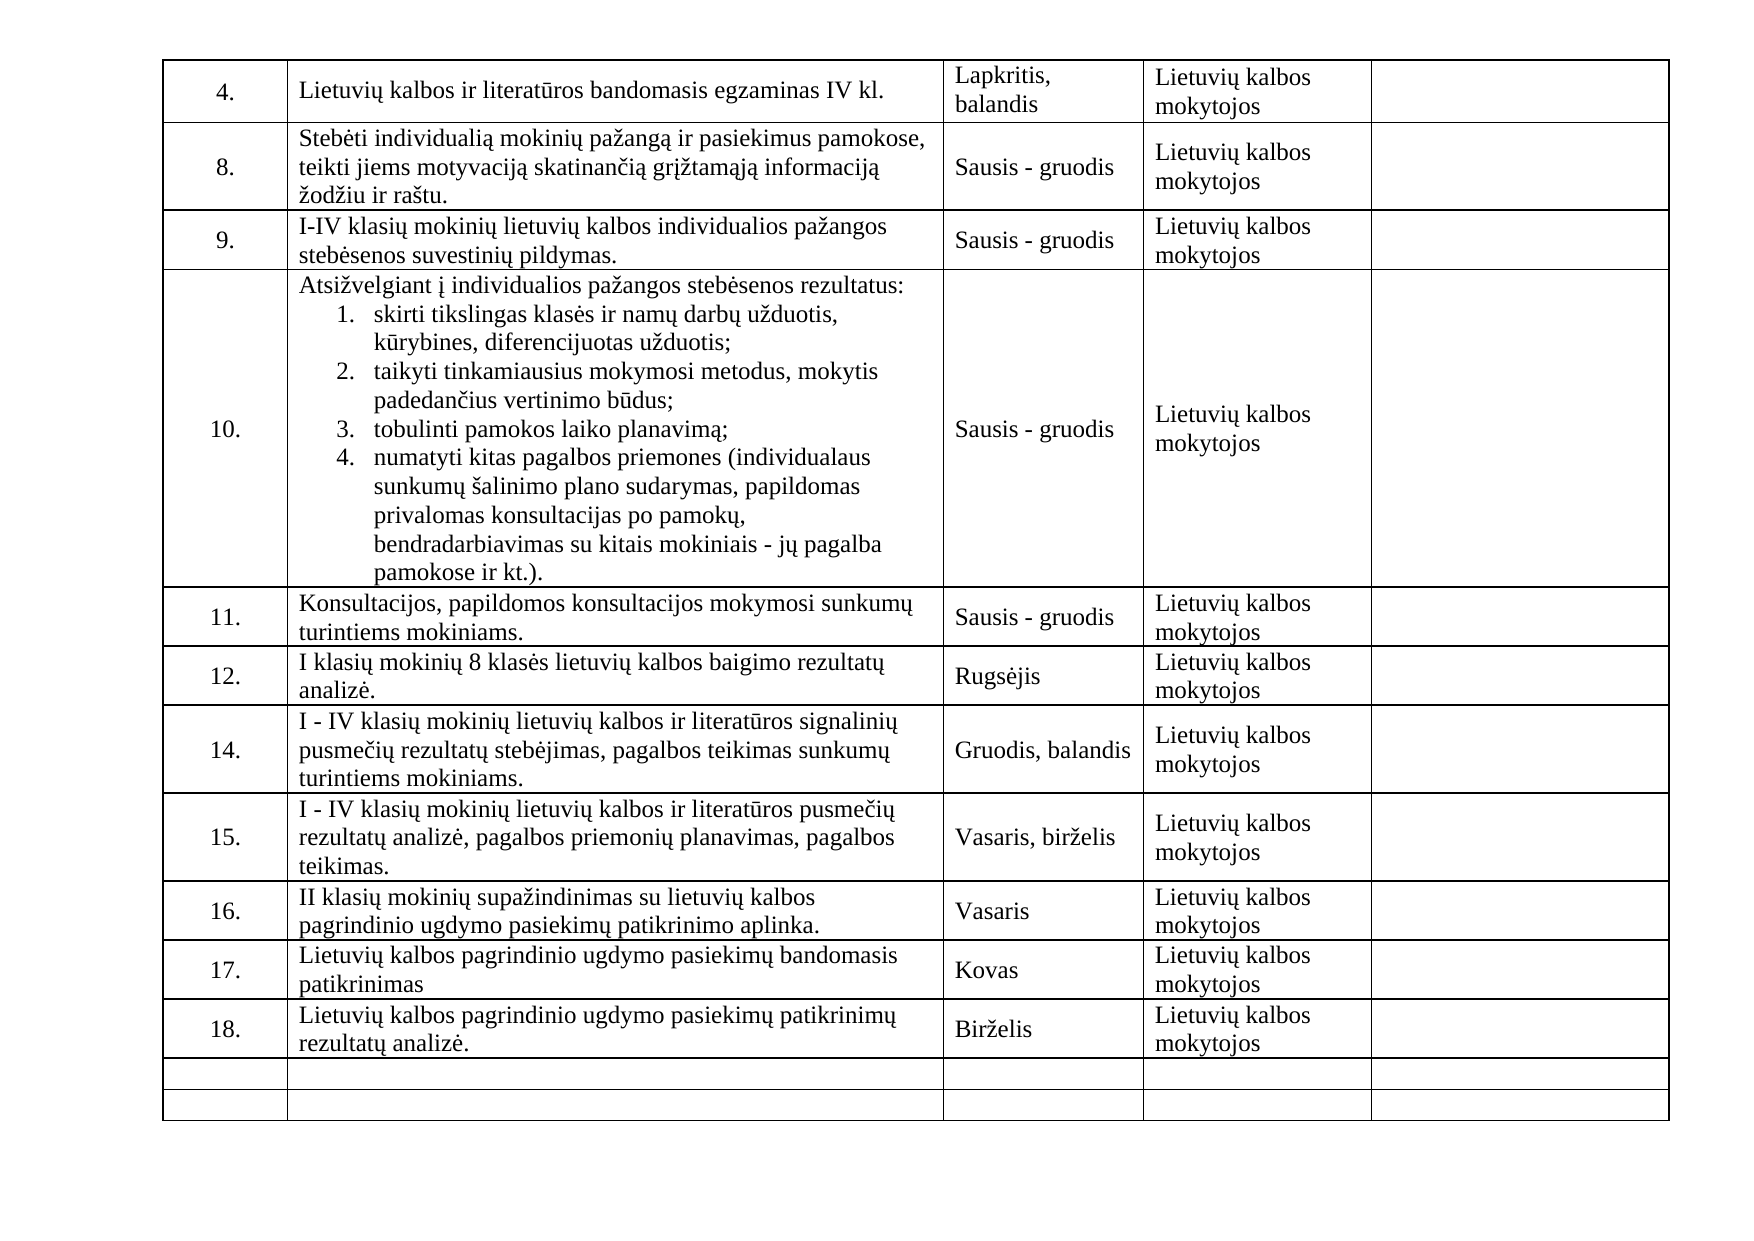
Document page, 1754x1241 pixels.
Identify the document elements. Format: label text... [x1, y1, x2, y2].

table_cell 14. [164, 706, 287, 792]
table_cell 9. [164, 211, 287, 268]
table_cell 4. [164, 61, 287, 122]
table_cell I klasių mokinių 8 klasės lietuvių kalbos baigimo rezultatų analizė. [288, 647, 943, 704]
table_cell Vasaris [944, 882, 1143, 939]
table_cell [944, 1059, 1143, 1088]
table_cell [1144, 61, 1371, 122]
table_cell [1372, 794, 1668, 880]
table_cell [1144, 1090, 1371, 1120]
table_cell 8. [164, 123, 287, 209]
table_cell 15. [164, 794, 287, 880]
table_cell [944, 1090, 1143, 1120]
table_cell [1372, 1059, 1668, 1088]
table_cell Stebėti individualią mokinių pažangą ir pasiekimus pamokose, teikti jiems motyvaciją skatinančią grįžtamąją informaciją žodžiu ir raštu. [288, 123, 943, 209]
table_cell 12. [164, 647, 287, 704]
table_cell Lietuvių kalbos mokytojos [1144, 882, 1371, 939]
table_cell Lapkritis, balandis [944, 61, 1143, 122]
table_cell Sausis - gruodis [944, 123, 1143, 209]
table_cell Rugsėjis [944, 647, 1143, 704]
table_cell Sausis - gruodis [944, 270, 1143, 586]
table_cell Lietuvių kalbos mokytojos [1144, 941, 1371, 998]
table_cell [1372, 61, 1668, 122]
table_cell Konsultacijos, papildomos konsultacijos mokymosi sunkumų turintiems mokiniams. [288, 588, 943, 645]
table_cell Gruodis, balandis [944, 706, 1143, 792]
table_cell Lietuvių kalbos mokytojos [1144, 706, 1371, 792]
table_cell [1372, 1090, 1668, 1120]
table_cell [288, 1090, 943, 1120]
table_cell Lietuvių kalbos mokytojos [1144, 1000, 1371, 1057]
table_cell Atsižvelgiant į individualios pažangos stebėsenos rezultatus: skirti tikslingas klasės ir namų darbų užduotis, kūrybines, diferencijuotas užduotis; taikyti tinkamiausius mokymosi metodus, mokytis padedančius vertinimo būdus; tobulinti pamokos laiko planavimą; numatyti kitas pagalbos priemones (individualaus sunkumų šalinimo plano sudarymas, papildomas privalomas konsultacijas po pamokų, bendradarbiavimas su kitais mokiniais - jų pagalba pamokose ir kt.). [288, 270, 943, 586]
table_cell Lietuvių kalbos pagrindinio ugdymo pasiekimų bandomasis patikrinimas [288, 941, 943, 998]
table_cell [164, 1059, 287, 1088]
table_cell [1372, 588, 1668, 645]
table_cell 10. [164, 270, 287, 586]
table_cell 17. [164, 941, 287, 998]
table_cell [288, 1059, 943, 1088]
table_cell I - IV klasių mokinių lietuvių kalbos ir literatūros signalinių pusmečių rezultatų stebėjimas, pagalbos teikimas sunkumų turintiems mokiniams. [288, 706, 943, 792]
table_cell [1372, 123, 1668, 209]
table_cell [1144, 1059, 1371, 1088]
table_cell Birželis [944, 1000, 1143, 1057]
table_cell Lietuvių kalbos mokytojos [1144, 270, 1371, 586]
table_cell [1372, 941, 1668, 998]
table_cell Lietuvių kalbos mokytojos [1144, 211, 1371, 268]
table_cell Sausis - gruodis [944, 588, 1143, 645]
table_cell [1372, 211, 1668, 268]
table_cell Lietuvių kalbos mokytojos [1144, 123, 1371, 209]
table_cell [1372, 647, 1668, 704]
table_cell 18. [164, 1000, 287, 1057]
table_cell I - IV klasių mokinių lietuvių kalbos ir literatūros pusmečių rezultatų analizė, pagalbos priemonių planavimas, pagalbos teikimas. [288, 794, 943, 880]
table_cell [1372, 270, 1668, 586]
table_cell Lietuvių kalbos mokytojos [1144, 588, 1371, 645]
table_cell Lietuvių kalbos mokytojos [1144, 794, 1371, 880]
table_cell [1372, 706, 1668, 792]
table_cell 16. [164, 882, 287, 939]
table_cell Sausis - gruodis [944, 211, 1143, 268]
table_cell [1372, 882, 1668, 939]
table_cell 11. [164, 588, 287, 645]
table_cell [164, 1090, 287, 1120]
table_cell Vasaris, birželis [944, 794, 1143, 880]
table_cell [1372, 1000, 1668, 1057]
table_cell Lietuvių kalbos pagrindinio ugdymo pasiekimų patikrinimų rezultatų analizė. [288, 1000, 943, 1057]
table_cell Kovas [944, 941, 1143, 998]
table_cell II klasių mokinių supažindinimas su lietuvių kalbos pagrindinio ugdymo pasiekimų patikrinimo aplinka. [288, 882, 943, 939]
table_cell Lietuvių kalbos mokytojos [1144, 647, 1371, 704]
table_cell I-IV klasių mokinių lietuvių kalbos individualios pažangos stebėsenos suvestinių pildymas. [288, 211, 943, 268]
table_cell Lietuvių kalbos ir literatūros bandomasis egzaminas IV kl. [288, 61, 943, 122]
